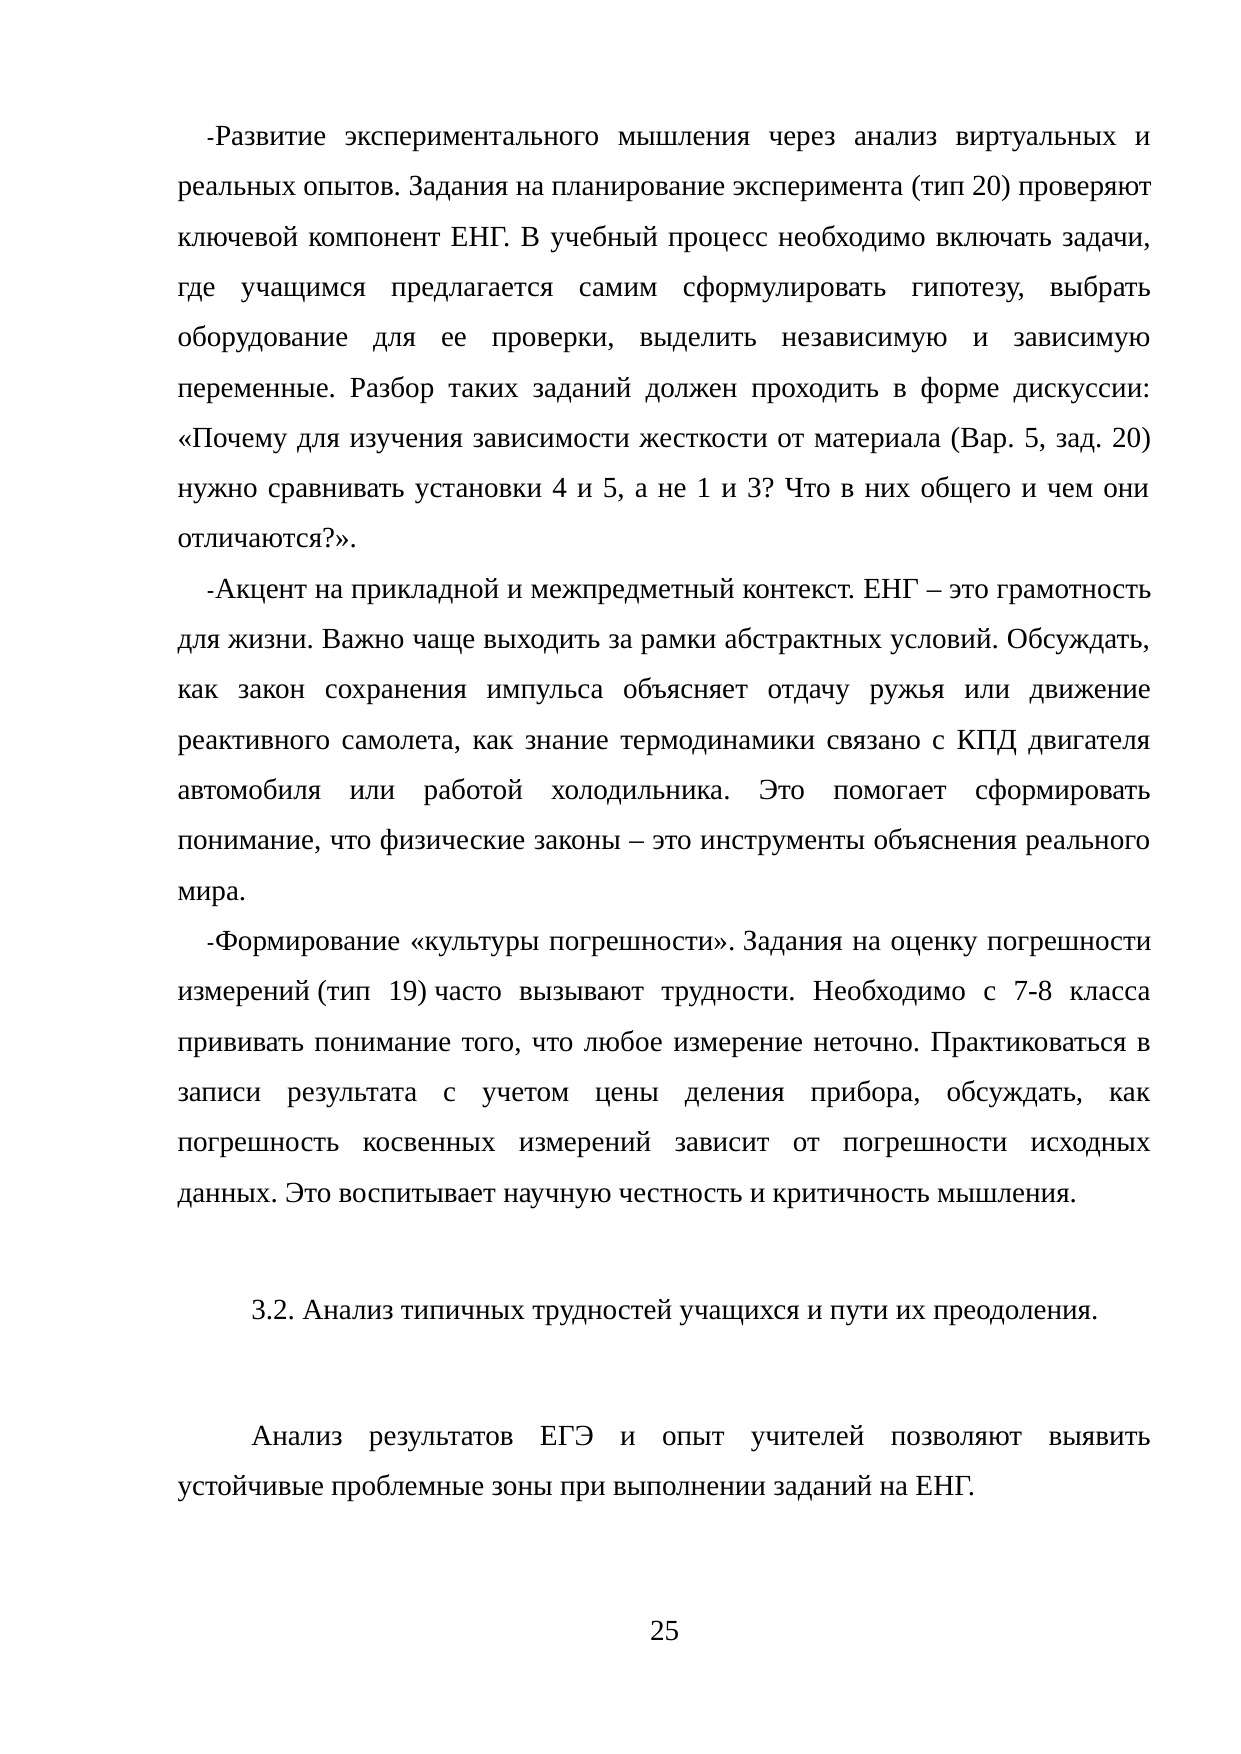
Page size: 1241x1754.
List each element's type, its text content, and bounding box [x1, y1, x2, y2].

list Акцент на прикладной и межпредметный контекст. ЕНГ – это грамотность для жизни. Важно чаще выходить за рамки абстрактных условий. Обсуждать, как закон сохранения импульса объясняет отдачу ружья или движение реактивного самолета, как знание термодинамики связано с КПД двигателя автомобиля или работой холодильника. Это помогает сформировать понимание, что физические законы – это инструменты объяснения реального мира. [177, 571, 1152, 906]
subtitle 3.2. Анализ типичных трудностей учащихся и пути их преодоления. [177, 1292, 1152, 1326]
list Формирование «культуры погрешности». Задания на оценку погрешности измерений (тип 19) часто вызывают трудности. Необходимо с 7-8 класса прививать понимание того, что любое измерение неточно. Практиковаться в записи результата с учетом цены деления прибора, обсуждать, как погрешность косвенных измерений зависит от погрешности исходных данных. Это воспитывает научную честность и критичность мышления. [177, 923, 1152, 1208]
text Анализ результатов ЕГЭ и опыт учителей позволяют выявить устойчивые проблемные зоны при выполнении заданий на ЕНГ. [177, 1418, 1152, 1501]
list Развитие экспериментального мышления через анализ виртуальных и реальных опытов. Задания на планирование эксперимента (тип 20) проверяют ключевой компонент ЕНГ. В учебный процесс необходимо включать задачи, где учащимся предлагается самим сформулировать гипотезу, выбрать оборудование для ее проверки, выделить независимую и зависимую переменные. Разбор таких заданий должен проходить в форме дискуссии: «Почему для изучения зависимости жесткости от материала (Вар. 5, зад. 20) нужно сравнивать установки 4 и 5, а не 1 и 3? Что в них общего и чем они отличаются?». [177, 118, 1152, 554]
